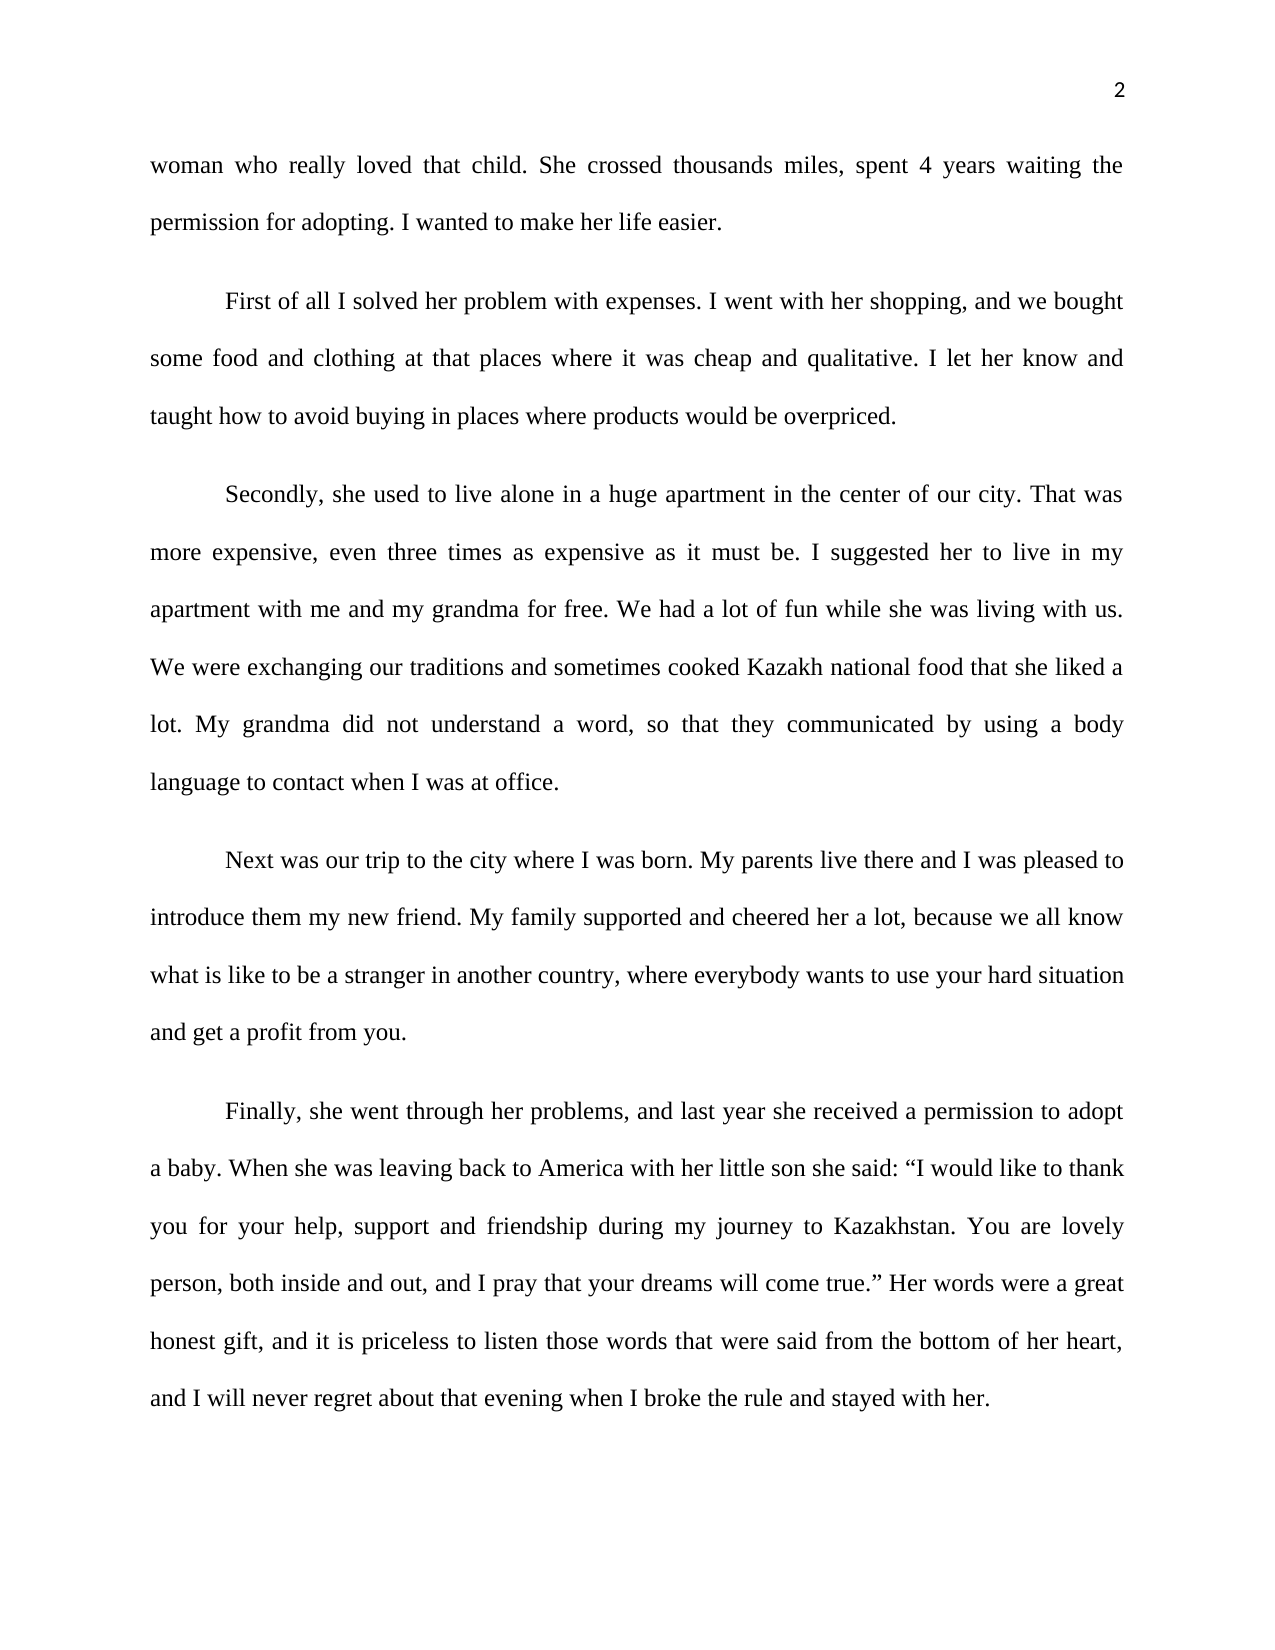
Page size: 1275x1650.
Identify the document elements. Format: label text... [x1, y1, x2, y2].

text Next was our trip to the city where I was born. My parents live there and I was pleased to introduce them my new friend. My family supported and cheered her a lot, because we all know what is like to be a stranger in another country, where everybody wants to use your hard situation and get a profit from you. [150, 845, 1125, 1046]
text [150, 150, 1125, 236]
text Secondly, she used to live alone in a huge apartment in the center of our city. That was more expensive, even three times as expensive as it must be. I suggested her to live in my apartment with me and my grandma for free. We had a lot of fun while she was living with us. We were exchanging our traditions and sometimes cooked Kazakh national food that she liked a lot. My grandma did not understand a word, so that they communicated by using a body language to contact when I was at office. [150, 479, 1125, 795]
text First of all I solved her problem with expenses. I went with her shopping, and we bought some food and clothing at that places where it was cheap and qualitative. I let her know and taught how to avoid buying in places where products would be overpriced. [150, 286, 1125, 429]
text Finally, she went through her problems, and last year she received a permission to adopt a baby. When she was leaving back to America with her little son she said: “I would like to thank you for your help, support and friendship during my journey to Kazakhstan. You are lovely person, both inside and out, and I pray that your dreams will come true.” Her words were a great honest gift, and it is priceless to listen those words that were said from the bottom of her heart, and I will never regret about that evening when I broke the rule and stayed with her. [150, 1096, 1125, 1412]
